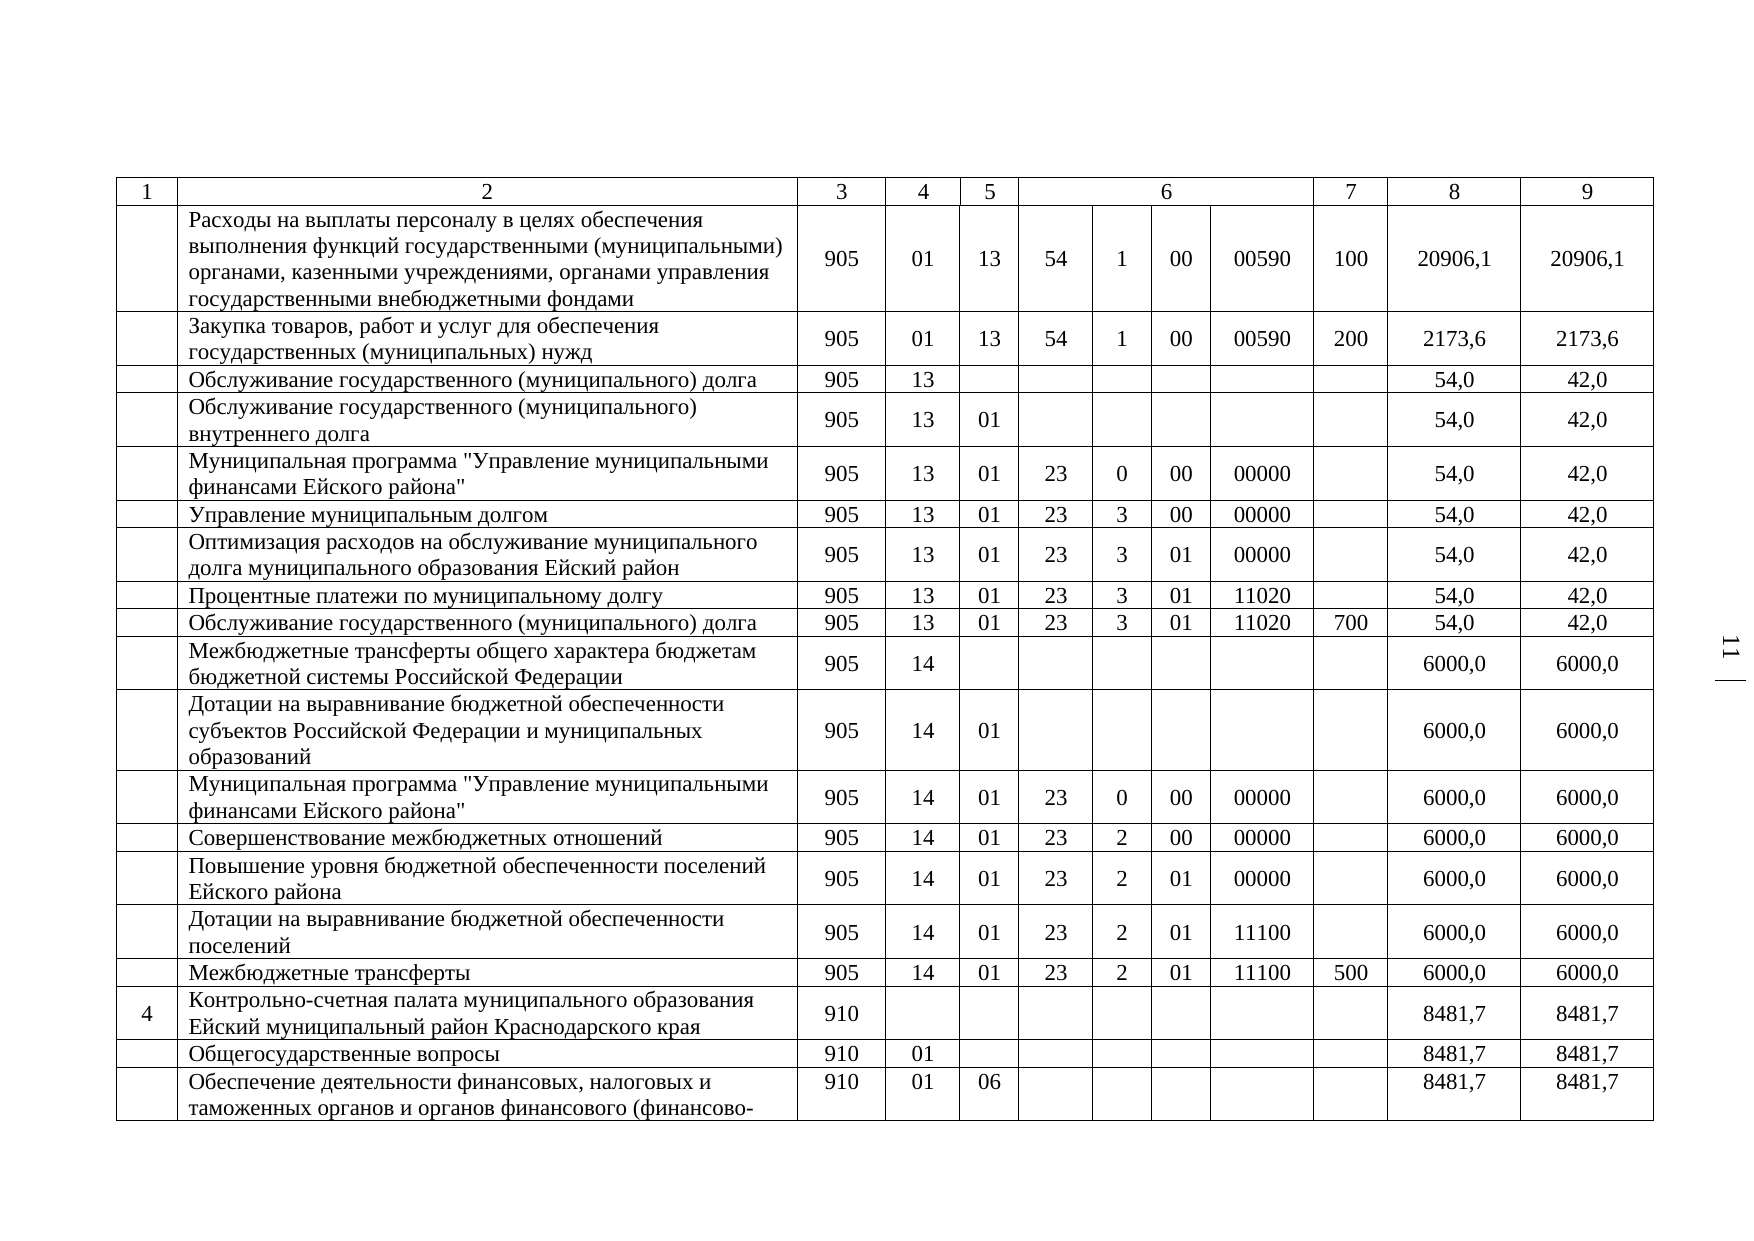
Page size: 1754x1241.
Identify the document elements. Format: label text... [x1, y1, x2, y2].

table_cell [1314, 501, 1387, 527]
table_cell [117, 824, 177, 851]
table_cell 54,0 [1388, 366, 1520, 392]
table_cell 00000 [1211, 771, 1313, 823]
table_cell 500 [1314, 959, 1387, 986]
table_cell Межбюджетные трансферты [178, 959, 797, 986]
table_cell 6000,0 [1388, 824, 1520, 851]
table_cell 00 [1152, 501, 1210, 527]
table_cell 13 [886, 366, 959, 392]
table_cell 23 [1019, 905, 1092, 958]
table_cell 54,0 [1388, 447, 1520, 500]
table_cell 11100 [1211, 959, 1313, 986]
table_cell 8481,7 [1388, 1040, 1520, 1067]
table_cell 905 [798, 393, 885, 446]
table_cell 01 [960, 852, 1018, 904]
table_cell 01 [960, 528, 1018, 581]
table_cell [117, 312, 177, 365]
table_cell [1211, 393, 1313, 446]
table_cell 01 [1152, 852, 1210, 904]
table_cell [1093, 987, 1151, 1039]
table_cell 3 [1093, 609, 1151, 636]
table_cell 23 [1019, 771, 1092, 823]
table_cell 00000 [1211, 824, 1313, 851]
table_cell 42,0 [1521, 609, 1653, 636]
table_cell [1314, 1068, 1387, 1120]
table_cell 00 [1152, 771, 1210, 823]
table_cell 20906,1 [1388, 206, 1520, 311]
table_cell Обслуживание государственного (муниципального) долга [178, 609, 797, 636]
table_cell [1019, 1068, 1092, 1120]
table_cell 905 [798, 582, 885, 608]
table_cell 0 [1093, 447, 1151, 500]
table_cell 1 [1093, 312, 1151, 365]
table_cell 00000 [1211, 501, 1313, 527]
table_cell [1314, 447, 1387, 500]
table_cell 8481,7 [1388, 1068, 1520, 1120]
table_cell 00000 [1211, 447, 1313, 500]
table_cell 4 [117, 987, 177, 1039]
table_cell 6000,0 [1388, 905, 1520, 958]
table_cell 13 [886, 528, 959, 581]
table_cell [1211, 987, 1313, 1039]
table_cell [1314, 366, 1387, 392]
table_cell [1093, 366, 1151, 392]
table_cell [960, 366, 1018, 392]
table_cell 6000,0 [1388, 852, 1520, 904]
table_cell [1019, 690, 1092, 769]
table_cell 905 [798, 312, 885, 365]
table_cell [117, 852, 177, 904]
table_cell 905 [798, 905, 885, 958]
table_cell 905 [798, 824, 885, 851]
table_cell [117, 771, 177, 823]
table_cell 905 [798, 528, 885, 581]
table_cell 42,0 [1521, 582, 1653, 608]
table_cell 01 [960, 824, 1018, 851]
table_header 4 [886, 178, 960, 204]
table_cell 01 [1152, 582, 1210, 608]
table_cell 42,0 [1521, 501, 1653, 527]
table_cell 01 [960, 501, 1018, 527]
table_cell 42,0 [1521, 528, 1653, 581]
table_cell Дотации на выравнивание бюджетной обеспеченности поселений [178, 905, 797, 958]
table_cell 13 [886, 609, 959, 636]
table_cell [1093, 393, 1151, 446]
table_cell [117, 501, 177, 527]
table_cell 00 [1152, 206, 1210, 311]
table_cell 200 [1314, 312, 1387, 365]
table_cell [1152, 366, 1210, 392]
table_cell [1314, 582, 1387, 608]
table_cell Процентные платежи по муниципальному долгу [178, 582, 797, 608]
table_header 3 [798, 178, 885, 204]
table_cell 13 [960, 206, 1018, 311]
table_cell 01 [960, 959, 1018, 986]
table_cell [1019, 1040, 1092, 1067]
table_cell 00000 [1211, 852, 1313, 904]
table_cell 2173,6 [1521, 312, 1653, 365]
table_cell 14 [886, 690, 959, 769]
table_cell 2 [1093, 852, 1151, 904]
table_cell 905 [798, 501, 885, 527]
table_cell 6000,0 [1388, 637, 1520, 689]
table_cell 23 [1019, 501, 1092, 527]
table_cell Оптимизация расходов на обслуживание муниципального долга муниципального образования Ейский район [178, 528, 797, 581]
table_cell [1211, 1040, 1313, 1067]
table_cell 13 [886, 582, 959, 608]
table_cell 00 [1152, 312, 1210, 365]
table_cell [1019, 393, 1092, 446]
table_cell 01 [960, 609, 1018, 636]
table_cell 3 [1093, 582, 1151, 608]
table_header 8 [1388, 178, 1520, 204]
table_cell 1 [1093, 206, 1151, 311]
table_cell [1019, 987, 1092, 1039]
table_cell 54,0 [1388, 582, 1520, 608]
table_cell [1314, 852, 1387, 904]
table_cell 905 [798, 206, 885, 311]
table_cell 01 [960, 447, 1018, 500]
table_cell 6000,0 [1521, 824, 1653, 851]
table_cell 6000,0 [1521, 905, 1653, 958]
table_cell 01 [960, 771, 1018, 823]
table_cell 23 [1019, 959, 1092, 986]
table_cell 905 [798, 366, 885, 392]
table_cell 100 [1314, 206, 1387, 311]
table_cell 910 [798, 1068, 885, 1120]
table_cell [1152, 637, 1210, 689]
table_cell 3 [1093, 528, 1151, 581]
table_cell [1152, 987, 1210, 1039]
table_header 6 [1019, 178, 1313, 204]
table_cell 00590 [1211, 206, 1313, 311]
table_cell 00 [1152, 824, 1210, 851]
table_cell [1152, 1040, 1210, 1067]
table_cell [1093, 1040, 1151, 1067]
table_cell Общегосударственные вопросы [178, 1040, 797, 1067]
table_cell [117, 1040, 177, 1067]
table_cell 3 [1093, 501, 1151, 527]
table_cell 905 [798, 447, 885, 500]
table_cell 905 [798, 637, 885, 689]
table_cell 14 [886, 905, 959, 958]
table_cell 8481,7 [1521, 1040, 1653, 1067]
table_cell 905 [798, 609, 885, 636]
table_cell 2 [1093, 959, 1151, 986]
table_cell 00 [1152, 447, 1210, 500]
table_cell 8481,7 [1388, 987, 1520, 1039]
table_cell [117, 1068, 177, 1120]
table_cell Закупка товаров, работ и услуг для обеспечения государственных (муниципальных) нужд [178, 312, 797, 365]
table_cell 01 [886, 312, 959, 365]
table_cell 6000,0 [1521, 959, 1653, 986]
table_cell 905 [798, 852, 885, 904]
table_cell Муниципальная программа "Управление муниципальными финансами Ейского района" [178, 447, 797, 500]
table_cell 42,0 [1521, 393, 1653, 446]
table_cell 6000,0 [1388, 690, 1520, 769]
table_cell 14 [886, 959, 959, 986]
table_cell 905 [798, 959, 885, 986]
table_cell 01 [1152, 959, 1210, 986]
table_cell [117, 959, 177, 986]
table_cell Дотации на выравнивание бюджетной обеспеченности субъектов Российской Федерации и муниципальных образований [178, 690, 797, 769]
table_cell 23 [1019, 609, 1092, 636]
table_cell [1152, 690, 1210, 769]
table_cell [1152, 1068, 1210, 1120]
table_cell Повышение уровня бюджетной обеспеченности поселений Ейского района [178, 852, 797, 904]
table_cell [1093, 690, 1151, 769]
table_cell [1314, 905, 1387, 958]
table_cell [1314, 1040, 1387, 1067]
table_cell [1093, 637, 1151, 689]
table_cell Управление муниципальным долгом [178, 501, 797, 527]
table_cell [178, 1068, 797, 1120]
table_cell 6000,0 [1521, 771, 1653, 823]
table_cell 01 [886, 1040, 959, 1067]
table_cell 01 [960, 582, 1018, 608]
table_cell 54 [1019, 206, 1092, 311]
table_header 2 [178, 178, 797, 204]
table_cell 6000,0 [1388, 771, 1520, 823]
table_cell 6000,0 [1388, 959, 1520, 986]
table_cell 2 [1093, 824, 1151, 851]
table_cell [1019, 637, 1092, 689]
table_cell [117, 905, 177, 958]
table_cell [1314, 393, 1387, 446]
table_cell 00000 [1211, 528, 1313, 581]
table_cell 01 [886, 1068, 959, 1120]
table_cell 01 [1152, 609, 1210, 636]
table_cell [1314, 824, 1387, 851]
table_cell 54,0 [1388, 393, 1520, 446]
table_cell [1314, 771, 1387, 823]
table_cell 14 [886, 852, 959, 904]
table_cell [117, 582, 177, 608]
table_cell [1211, 690, 1313, 769]
table_cell 910 [798, 987, 885, 1039]
table_cell 54,0 [1388, 501, 1520, 527]
table_cell 2 [1093, 905, 1151, 958]
table_cell [1314, 690, 1387, 769]
table_cell [1314, 637, 1387, 689]
table_cell 6000,0 [1521, 852, 1653, 904]
table_cell [1019, 366, 1092, 392]
table_cell 13 [960, 312, 1018, 365]
table_cell [960, 1040, 1018, 1067]
table_cell [117, 637, 177, 689]
table_cell 01 [1152, 528, 1210, 581]
table_cell 23 [1019, 582, 1092, 608]
table_cell [1211, 1068, 1313, 1120]
table_cell 6000,0 [1521, 690, 1653, 769]
table_cell 23 [1019, 447, 1092, 500]
table_cell [1314, 987, 1387, 1039]
table_cell 13 [886, 393, 959, 446]
table_cell 8481,7 [1521, 987, 1653, 1039]
table_cell Межбюджетные трансферты общего характера бюджетам бюджетной системы Российской Федерации [178, 637, 797, 689]
table_cell 01 [1152, 905, 1210, 958]
table_cell [1211, 366, 1313, 392]
table_cell [117, 206, 177, 311]
table_cell Муниципальная программа "Управление муниципальными финансами Ейского района" [178, 771, 797, 823]
table_cell 01 [960, 393, 1018, 446]
table_cell 11020 [1211, 609, 1313, 636]
table_cell 14 [886, 824, 959, 851]
table_cell [1314, 528, 1387, 581]
table_cell 905 [798, 690, 885, 769]
table_cell 42,0 [1521, 366, 1653, 392]
table_cell [960, 637, 1018, 689]
table_cell 14 [886, 771, 959, 823]
table_header 1 [117, 178, 177, 204]
table_cell [117, 528, 177, 581]
table_cell 0 [1093, 771, 1151, 823]
table_cell Обслуживание государственного (муниципального) долга [178, 366, 797, 392]
table_cell 11100 [1211, 905, 1313, 958]
table_cell Совершенствование межбюджетных отношений [178, 824, 797, 851]
table_cell [1152, 393, 1210, 446]
table_cell 01 [960, 905, 1018, 958]
table_cell [117, 366, 177, 392]
table_cell 54 [1019, 312, 1092, 365]
table_cell 01 [960, 690, 1018, 769]
table_cell [117, 609, 177, 636]
table_cell 23 [1019, 824, 1092, 851]
table_cell 13 [886, 501, 959, 527]
table_cell [1093, 1068, 1151, 1120]
table_cell [117, 447, 177, 500]
table_cell 13 [886, 447, 959, 500]
table_cell [1211, 637, 1313, 689]
table_cell 54,0 [1388, 609, 1520, 636]
table_cell 14 [886, 637, 959, 689]
table_cell 20906,1 [1521, 206, 1653, 311]
table_header 9 [1521, 178, 1653, 204]
table_cell 23 [1019, 528, 1092, 581]
table_header 7 [1314, 178, 1387, 204]
table_cell 01 [886, 206, 959, 311]
table_cell 910 [798, 1040, 885, 1067]
table_cell Расходы на выплаты персоналу в целях обеспечения выполнения функций государственными (муниципальными) органами, казенными учреждениями, органами управления государственными внебюджетными фондами [178, 206, 797, 311]
table_cell 905 [798, 771, 885, 823]
table_cell 2173,6 [1388, 312, 1520, 365]
table_cell 06 [960, 1068, 1018, 1120]
table_header 5 [961, 178, 1018, 204]
table_cell [960, 987, 1018, 1039]
table_cell Контрольно-счетная палата муниципального образования Ейский муниципальный район Краснодарского края [178, 987, 797, 1039]
table_cell [117, 393, 177, 446]
table_cell 54,0 [1388, 528, 1520, 581]
table_cell 11020 [1211, 582, 1313, 608]
table_cell Обслуживание государственного (муниципального) внутреннего долга [178, 393, 797, 446]
table_cell 42,0 [1521, 447, 1653, 500]
table_cell 00590 [1211, 312, 1313, 365]
table_cell [886, 987, 959, 1039]
table_cell 6000,0 [1521, 637, 1653, 689]
table_cell [117, 690, 177, 769]
table_cell 700 [1314, 609, 1387, 636]
table_cell 8481,7 [1521, 1068, 1653, 1120]
table_cell 23 [1019, 852, 1092, 904]
